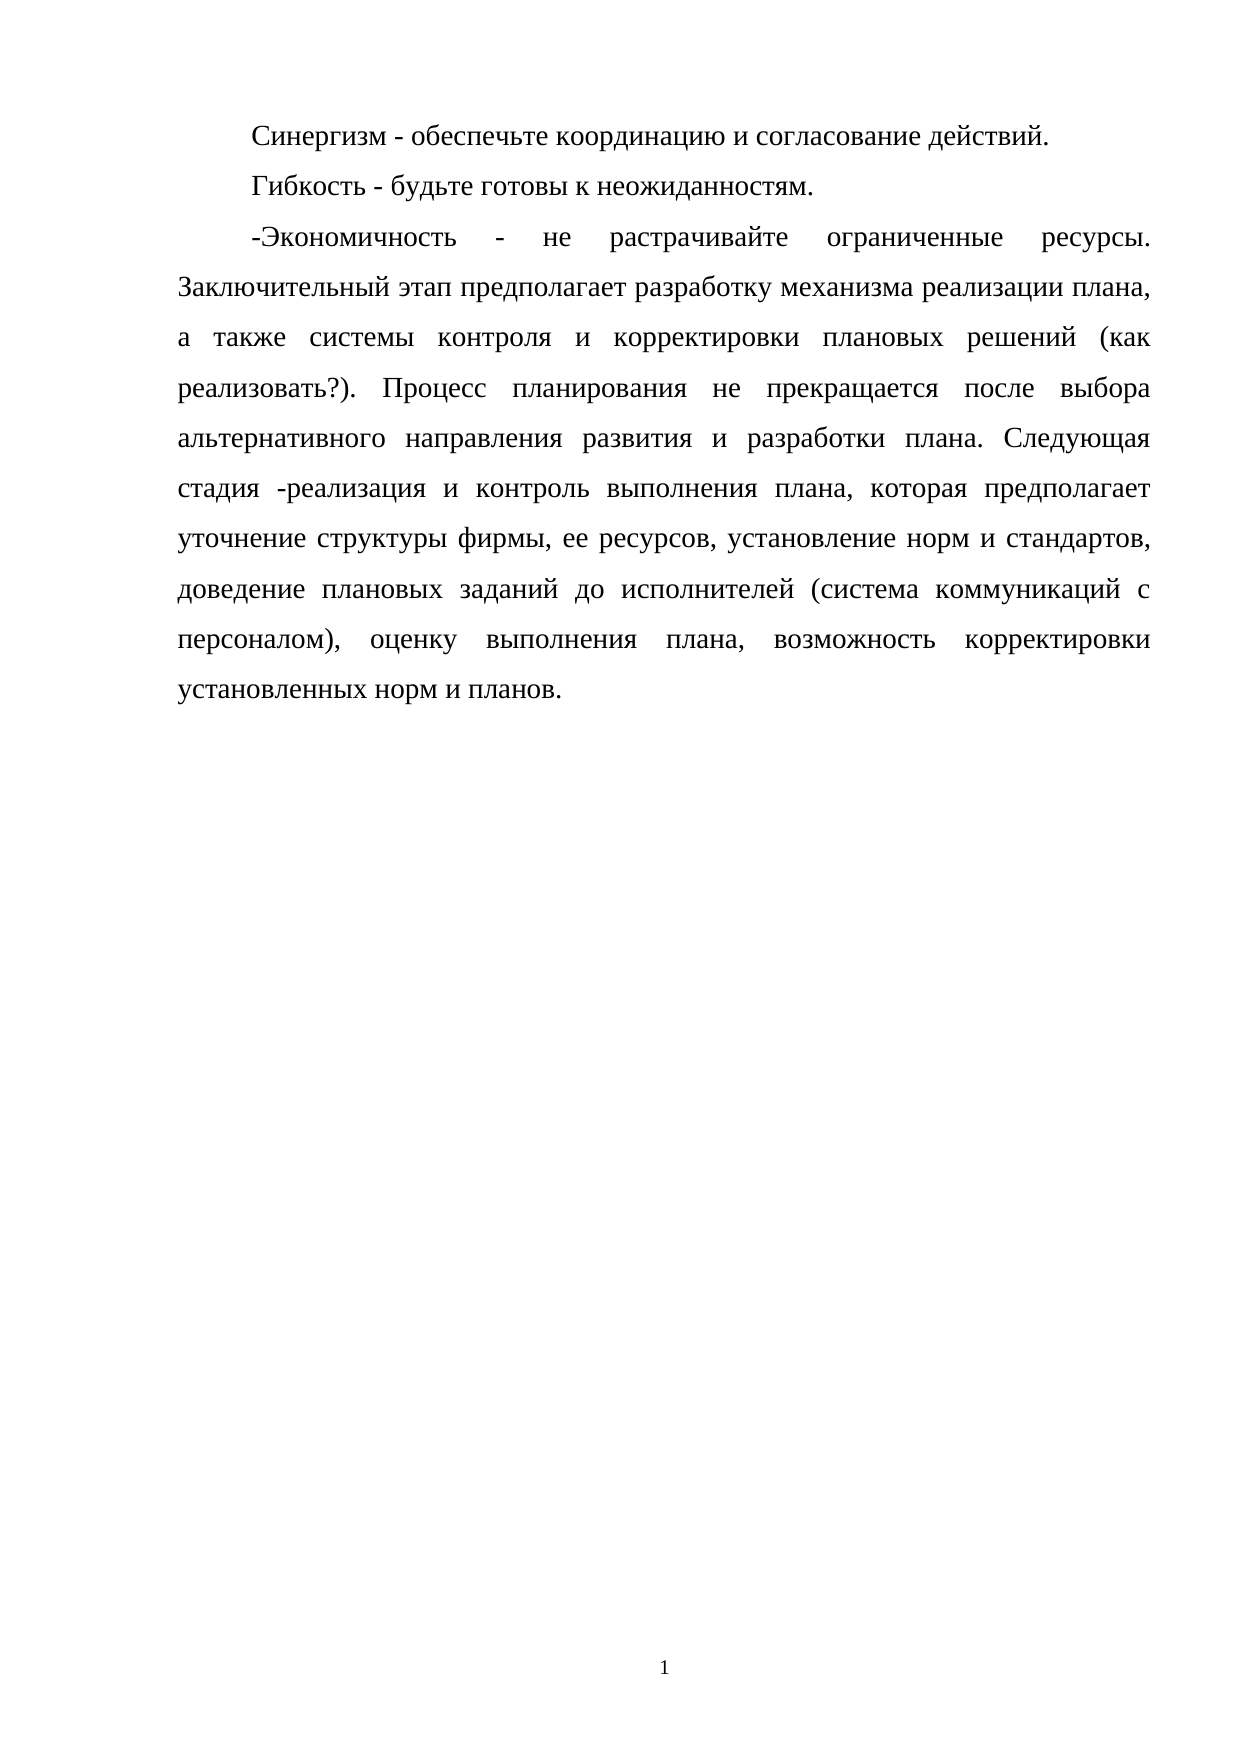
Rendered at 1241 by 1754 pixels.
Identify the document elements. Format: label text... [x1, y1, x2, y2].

text -Экономичность - не растрачивайте ограниченные ресурсы. Заключительный этап предполагает разработку механизма реализации плана, а также системы контроля и корректировки плановых решений (как реализовать?). Процесс планирования не прекращается после выбора альтернативного направления развития и разработки плана. Следующая стадия -реализация и контроль выполнения плана, которая предполагает уточнение структуры фирмы, ее ресурсов, установление норм и стандартов, доведение плановых заданий до исполнителей (система коммуникаций с персоналом), оценку выполнения плана, возможность корректировки установленных норм и планов. [177, 219, 1152, 705]
text Гибкость - будьте готовы к неожиданностям. [177, 168, 1152, 202]
text Синергизм - обеспечьте координацию и согласование действий. [177, 118, 1152, 152]
